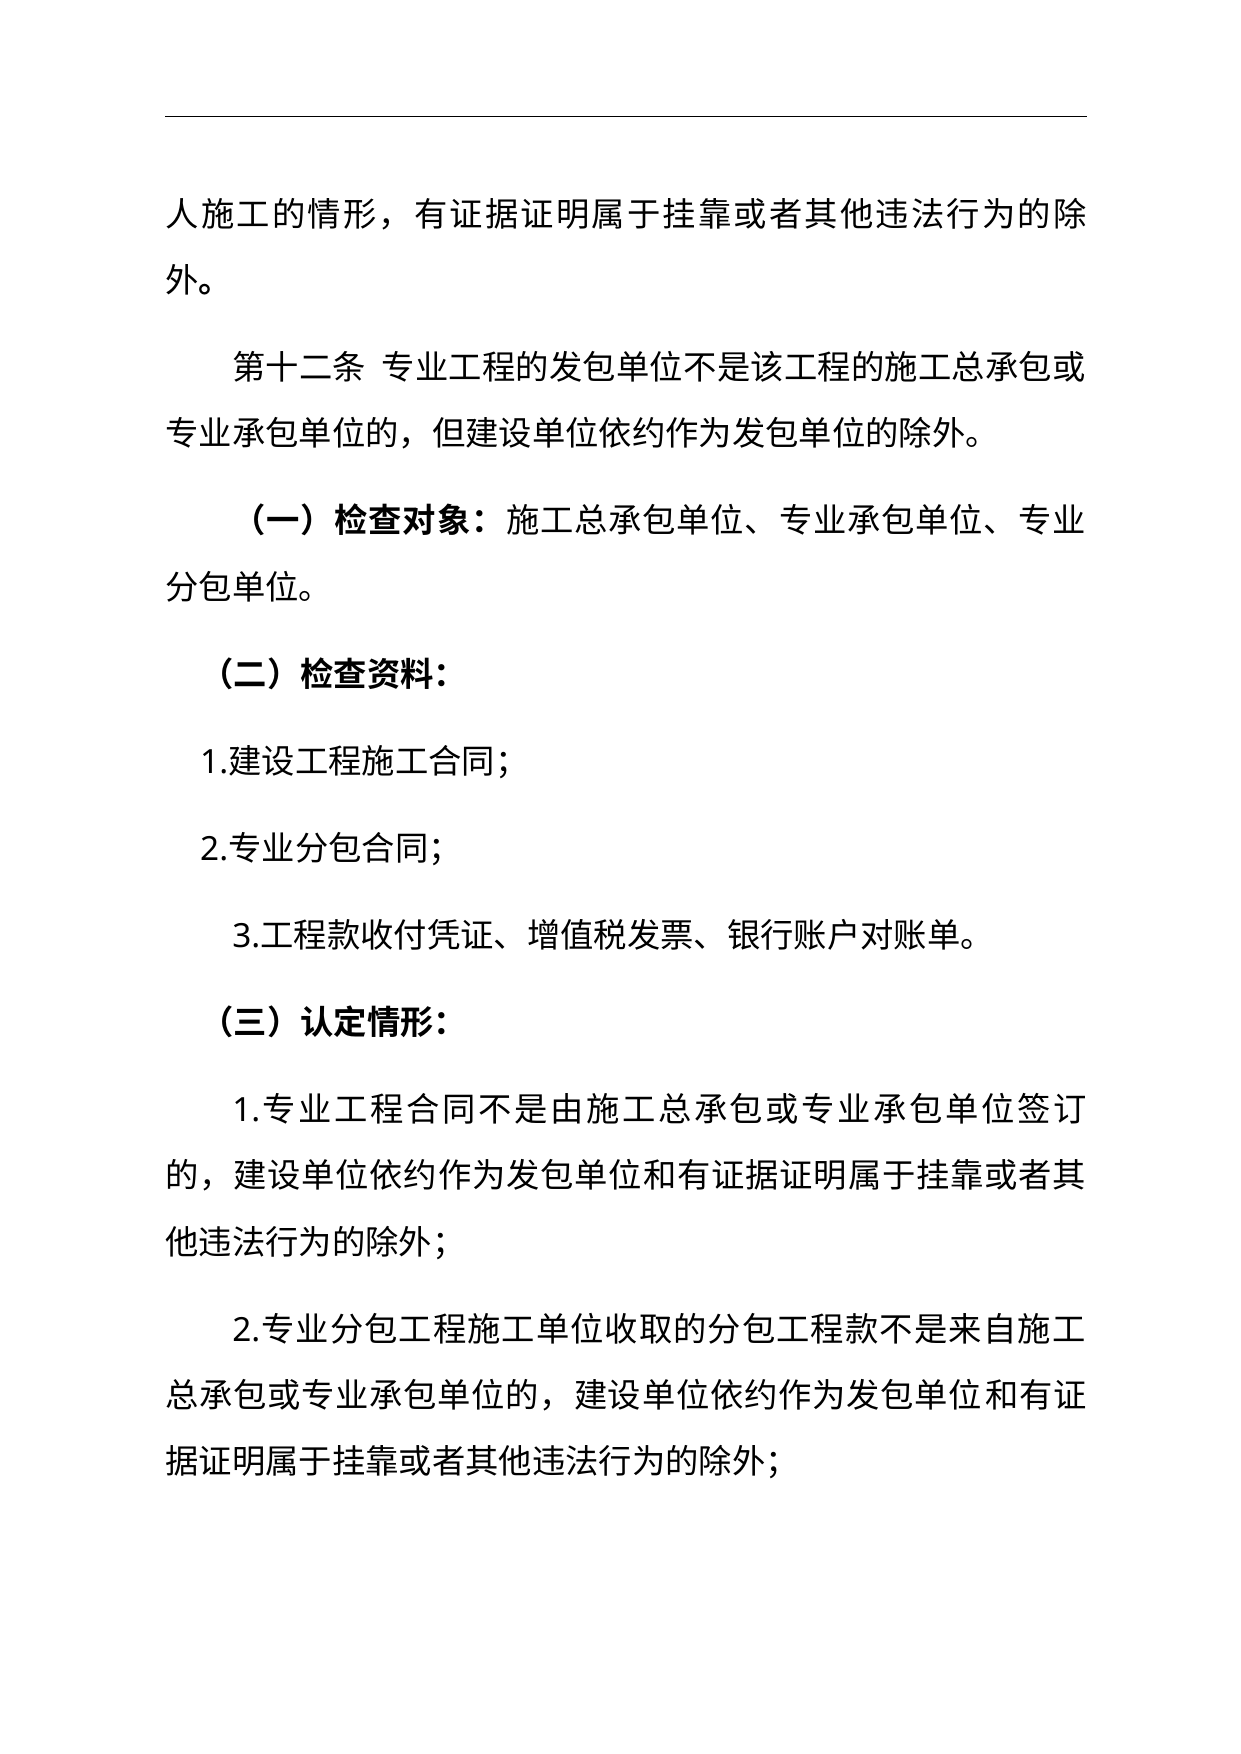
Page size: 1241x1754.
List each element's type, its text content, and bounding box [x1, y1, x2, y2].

text 2.专业分包合同； [165, 813, 1087, 879]
text 1.建设工程施工合同； [165, 726, 1087, 792]
text （一）检查对象：施工总承包单位、专业承包单位、专业分包单位。 [165, 485, 1087, 618]
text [165, 179, 1087, 311]
text 2.专业分包工程施工单位收取的分包工程款不是来自施工总承包或专业承包单位的，建设单位依约作为发包单位和有证据证明属于挂靠或者其他违法行为的除外； [165, 1294, 1087, 1492]
text 第十二条 专业工程的发包单位不是该工程的施工总承包或专业承包单位的，但建设单位依约作为发包单位的除外。 [165, 332, 1087, 464]
text （三）认定情形： [165, 987, 1087, 1053]
text （二）检查资料： [165, 639, 1087, 705]
text 3.工程款收付凭证、增值税发票、银行账户对账单。 [165, 900, 1087, 966]
text 1.专业工程合同不是由施工总承包或专业承包单位签订的，建设单位依约作为发包单位和有证据证明属于挂靠或者其他违法行为的除外； [165, 1074, 1087, 1273]
